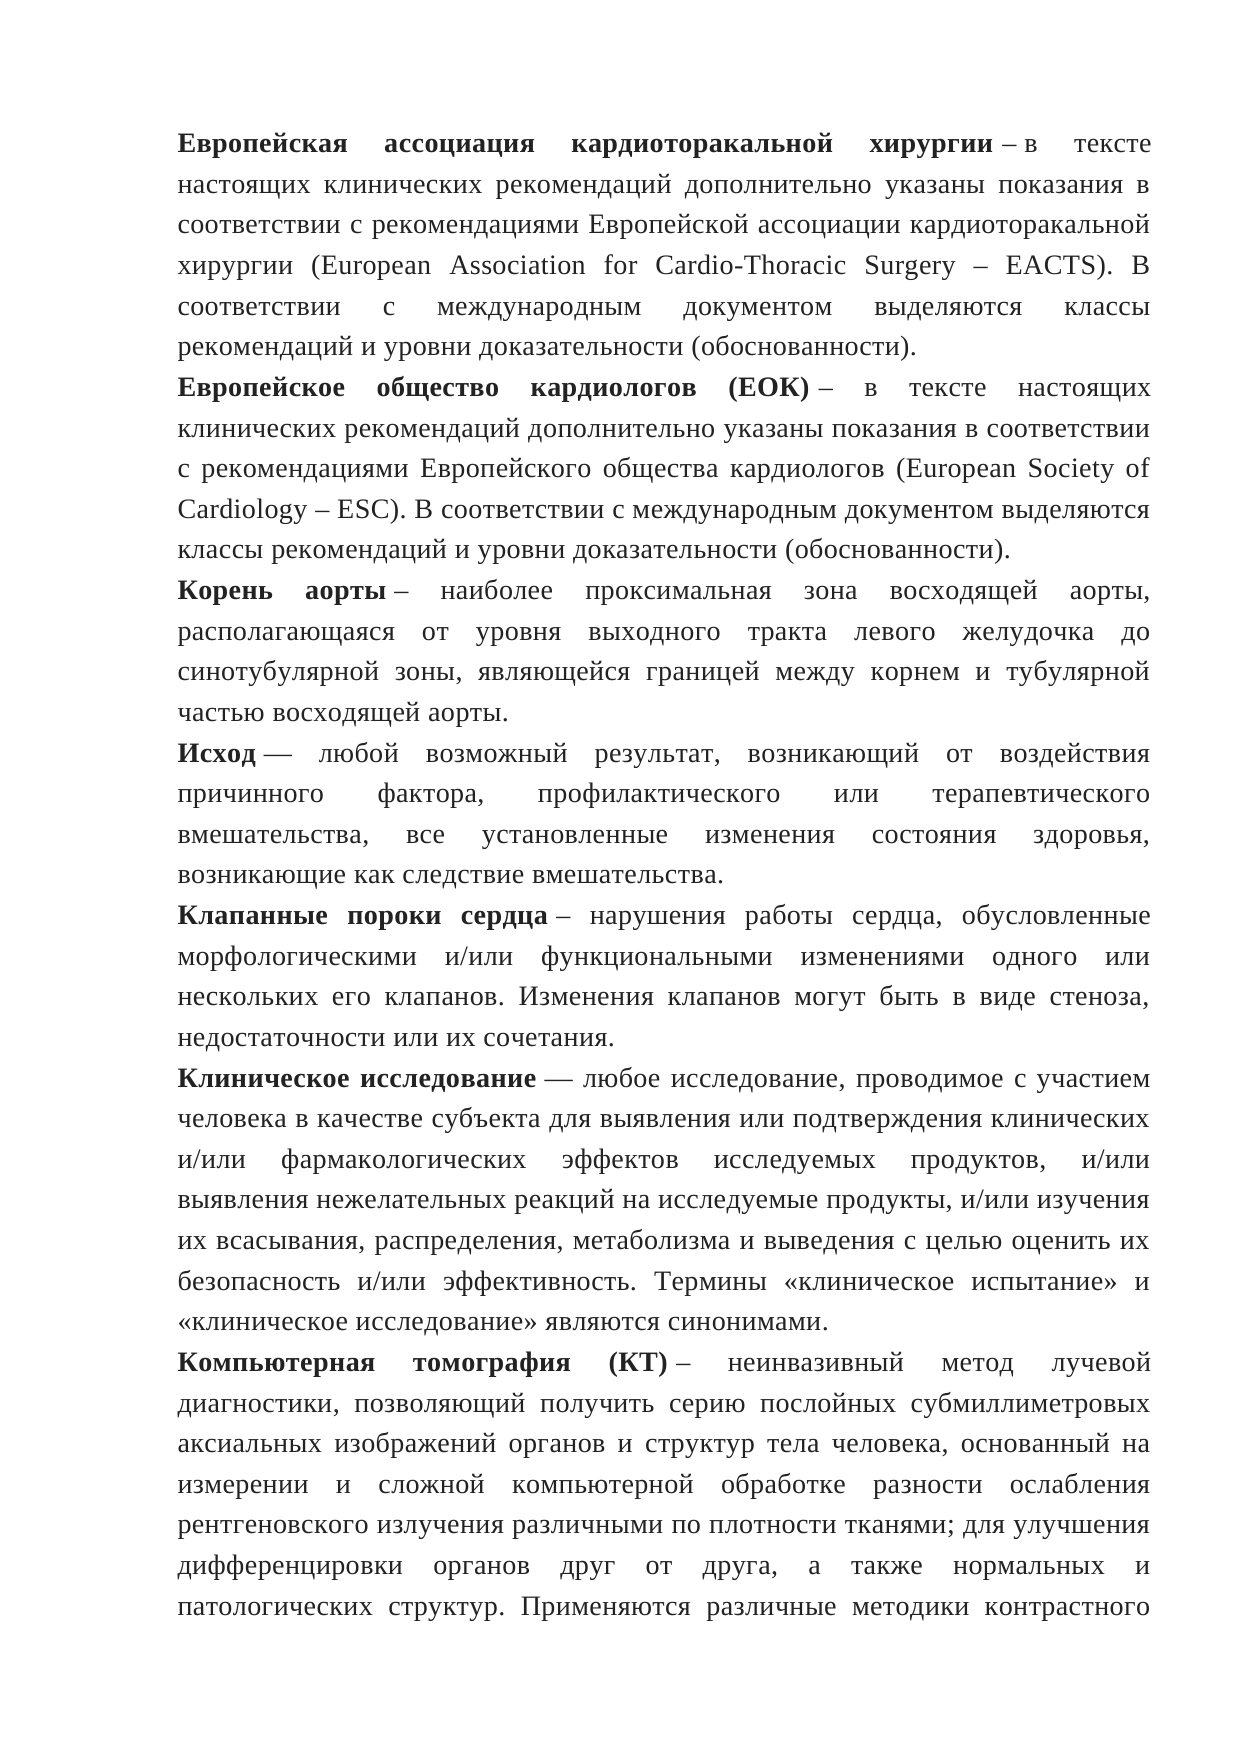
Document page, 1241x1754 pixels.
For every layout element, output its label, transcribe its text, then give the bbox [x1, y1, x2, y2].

text Европейская ассоциация кардиоторакальной хирургии – в тексте настоящих клинических рекомендаций дополнительно указаны показания в соответствии с рекомендациями Европейской ассоциации кардиоторакальной хирургии (European Association for Cardio-Thoracic Surgery – EACTS). В соответствии с международным документом выделяются классы рекомендаций и уровни доказательности (обоснованности). [177, 118, 1152, 362]
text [177, 1337, 1152, 1621]
text Клапанные пороки сердца – нарушения работы сердца, обусловленные морфологическими и/или функциональными изменениями одного или нескольких его клапанов. Изменения клапанов могут быть в виде стеноза, недостаточности или их сочетания. [177, 890, 1152, 1052]
text Исход — любой возможный результат, возникающий от воздействия причинного фактора, профилактического или терапевтического вмешательства, все установленные изменения состояния здоровья, возникающие как следствие вмешательства. [177, 727, 1152, 890]
text Корень аорты – наиболее проксимальная зона восходящей аорты, располагающаяся от уровня выходного тракта левого желудочка до синотубулярной зоны, являющейся границей между корнем и тубулярной частью восходящей аорты. [177, 565, 1152, 727]
text Клиническое исследование — любое исследование, проводимое с участием человека в качестве субъекта для выявления или подтверждения клинических и/или фармакологических эффектов исследуемых продуктов, и/или выявления нежелательных реакций на исследуемые продукты, и/или изучения их всасывания, распределения, метаболизма и выведения с целью оценить их безопасность и/или эффективность. Термины «клиническое испытание» и «клиническое исследование» являются синонимами. [177, 1052, 1152, 1337]
text Европейское общество кардиологов (ЕОК) – в тексте настоящих клинических рекомендаций дополнительно указаны показания в соответствии с рекомендациями Европейского общества кардиологов (European Society of Cardiology – ESC). В соответствии с международным документом выделяются классы рекомендаций и уровни доказательности (обоснованности). [177, 362, 1152, 565]
